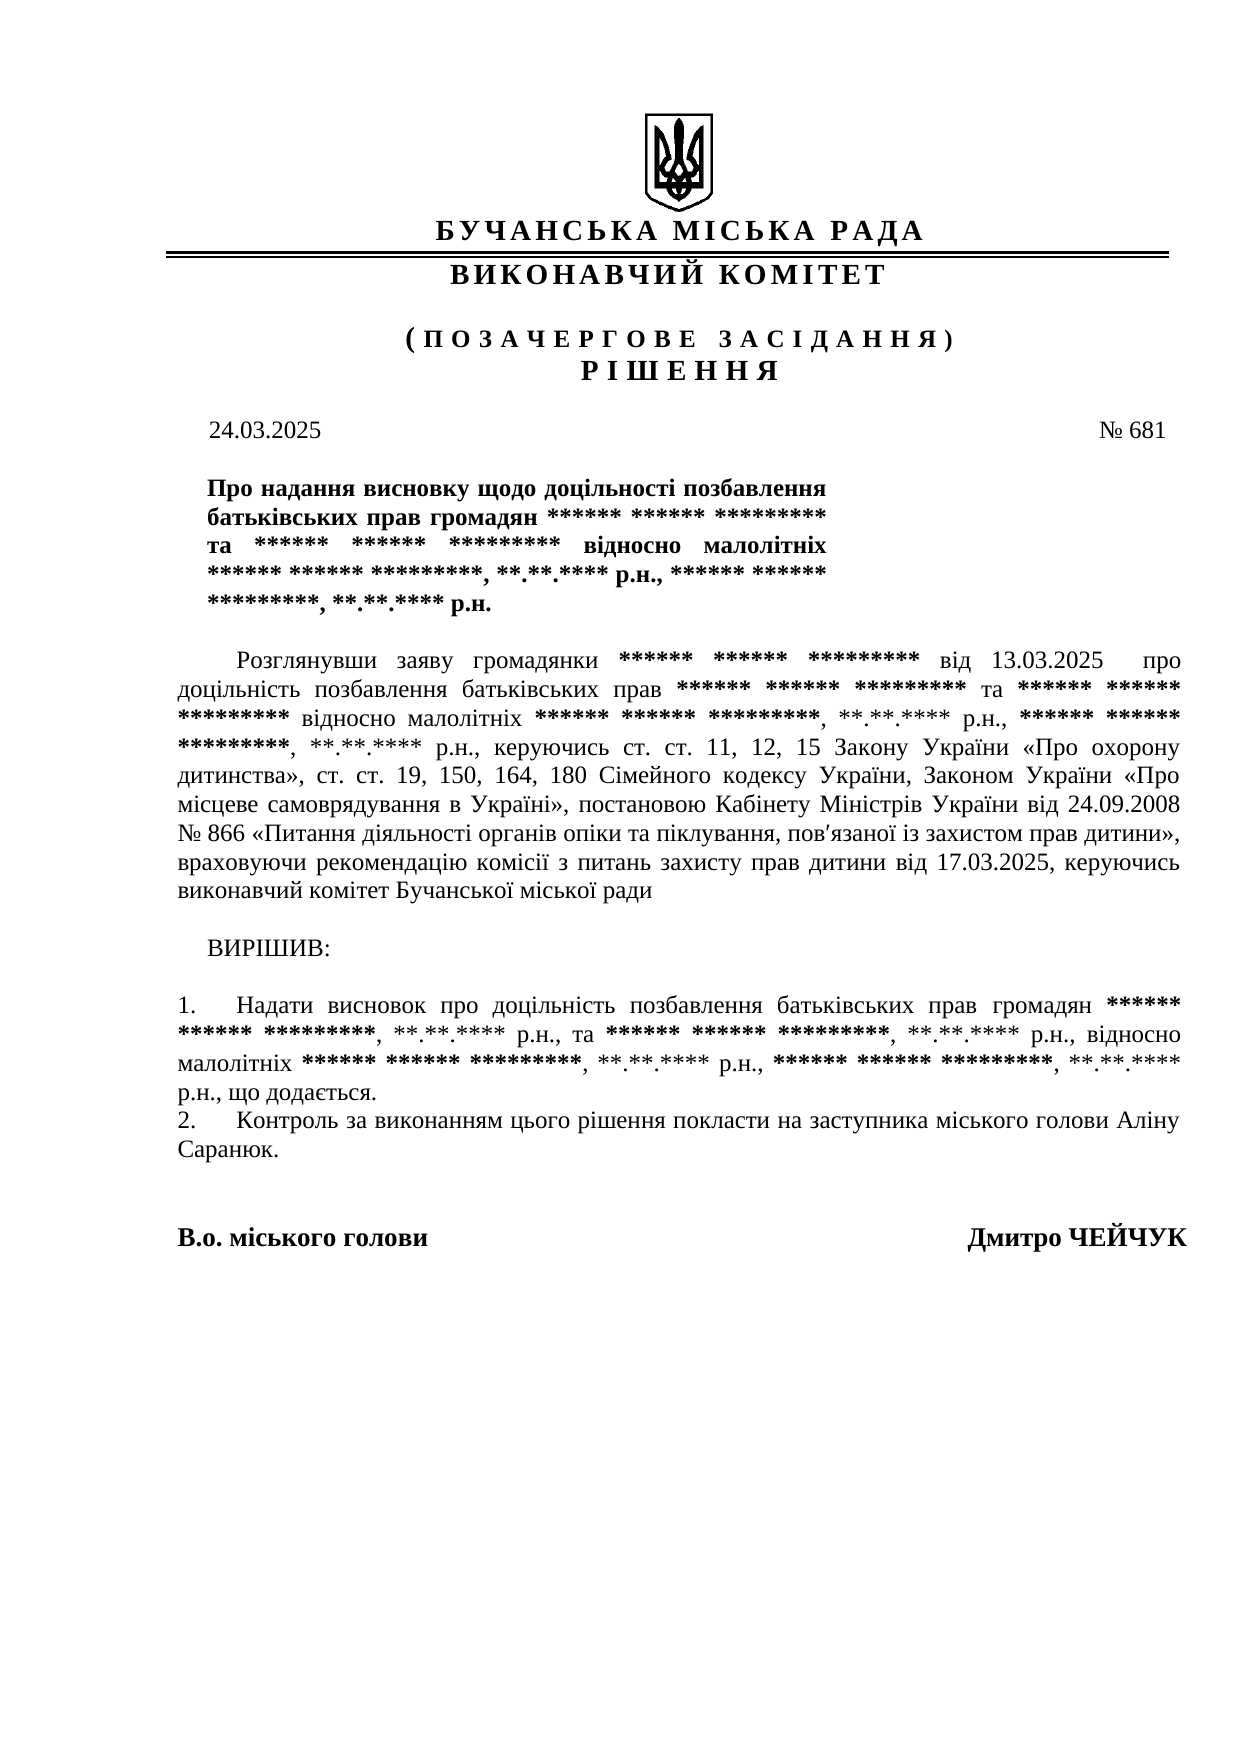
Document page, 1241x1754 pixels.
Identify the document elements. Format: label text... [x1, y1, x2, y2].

table_header Дмитро ЧЕЙЧУК [682, 1221, 1198, 1252]
text 1. Надати висновок про доцільність позбавлення батьківських прав громадян ****** ****** *********, **.**.**** р.н., та ****** ****** *********, **.**.**** р.н., відносно малолітніх ****** ****** *********, **.**.**** р.н., ****** ****** *********, **.**.**** р.н., що додається. [177, 991, 1181, 1106]
table_header 24.03.2025 [166, 416, 679, 444]
text 2. Контроль за виконанням цього рішення покласти на заступника міського голови Аліну Саранюк. [177, 1106, 1181, 1163]
table_header В.о. міського голови [166, 1221, 682, 1252]
text БУЧАНСЬКА МІСЬКА РАДА [177, 213, 1181, 246]
text Про надання висновку щодо доцільності позбавлення батьківських прав громадян ****** ****** ********* та ****** ****** ********* відносно малолітніх ****** ****** *********, **.**.**** р.н., ****** ****** *********, **.**.**** р.н. [207, 473, 827, 617]
text РІШЕННЯ [177, 353, 1181, 387]
table_header ВИКОНАВЧИЙ КОМІТЕТ [166, 258, 1169, 320]
text Розглянувши заяву громадянки ****** ****** ********* від 13.03.2025 про доцільність позбавлення батьківських прав ****** ****** ********* та ****** ****** ********* відносно малолітніх ****** ****** *********, **.**.**** р.н., ****** ****** *********, **.**.**** р.н., керуючись ст. ст. 11, 12, 15 Закону України «Про охорону дитинства», ст. ст. 19, 150, 164, 180 Сімейного кодексу України, Законом України «Про місцеве самоврядування в Україні», постановою Кабінету Міністрів України від 24.09.2008 № 866 «Питання діяльності органів опіки та піклування, пов′язаної із захистом прав дитини», враховуючи рекомендацію комісії з питань захисту прав дитини від 17.03.2025, керуючись виконавчий комітет Бучанської міської ради [177, 646, 1181, 904]
picture [643, 112, 715, 213]
text (ПОЗАЧЕРГОВЕ ЗАСІДАННЯ) [177, 320, 1181, 353]
text ВИРІШИВ: [207, 933, 1181, 962]
table_header № 681 [679, 416, 1192, 444]
